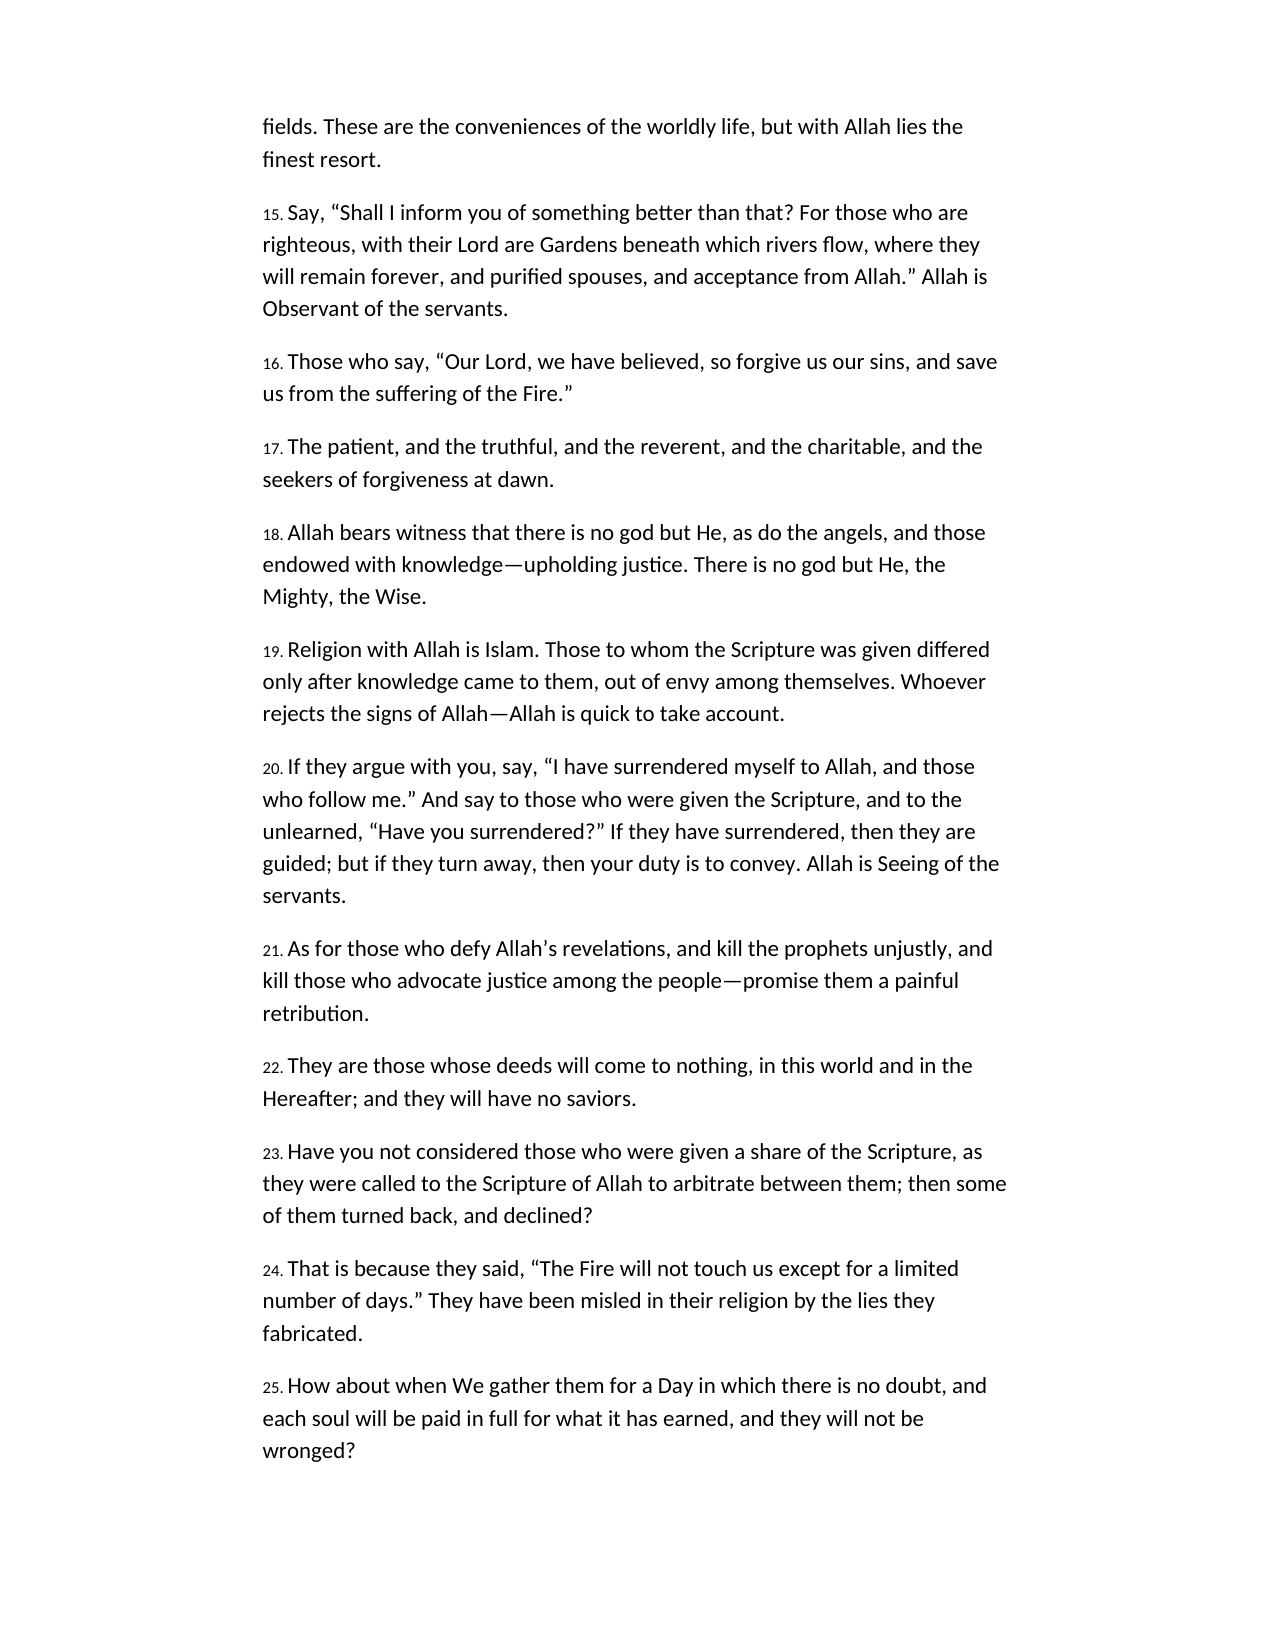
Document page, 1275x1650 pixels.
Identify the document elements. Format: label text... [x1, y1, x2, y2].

list 17. The patient, and the truthful, and the reverent, and the charitable, and the seekers of forgiveness at dawn. [262, 432, 1012, 493]
list 25. How about when We gather them for a Day in which there is no doubt, and each soul will be paid in full for what it has earned, and they will not be wronged? [262, 1372, 1012, 1464]
list 21. As for those who defy Allah’s revelations, and kill the prophets unjustly, and kill those who advocate justice among the people—promise them a painful retribution. [262, 934, 1012, 1027]
list 20. If they argue with you, say, “I have surrendered myself to Allah, and those who follow me.” And say to those who were given the Scripture, and to the unlearned, “Have you surrendered?” If they have surrendered, then they are guided; but if they turn away, then your duty is to convey. Allah is Seeing of the servants. [262, 752, 1012, 909]
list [262, 112, 1012, 173]
list 24. That is because they said, “The Fire will not touch us except for a limited number of days.” They have been misled in their religion by the lies they fabricated. [262, 1254, 1012, 1347]
list 22. They are those whose deeds will come to nothing, in this world and in the Hereafter; and they will have no saviors. [262, 1052, 1012, 1112]
list 16. Those who say, “Our Lord, we have believed, so forgive us our sins, and save us from the suffering of the Fire.” [262, 347, 1012, 407]
list 23. Have you not considered those who were given a share of the Scripture, as they were called to the Scripture of Allah to arbitrate between them; then some of them turned back, and declined? [262, 1137, 1012, 1229]
list 15. Say, “Shall I inform you of something better than that? For those who are righteous, with their Lord are Gardens beneath which rivers flow, where they will remain forever, and purified spouses, and acceptance from Allah.” Allah is Observant of the servants. [262, 198, 1012, 322]
list 19. Religion with Allah is Islam. Those to whom the Scripture was given differed only after knowledge came to them, out of envy among themselves. Whoever rejects the signs of Allah—Allah is quick to take account. [262, 635, 1012, 727]
list 18. Allah bears witness that there is no god but He, as do the angels, and those endowed with knowledge—upholding justice. There is no god but He, the Mighty, the Wise. [262, 518, 1012, 610]
